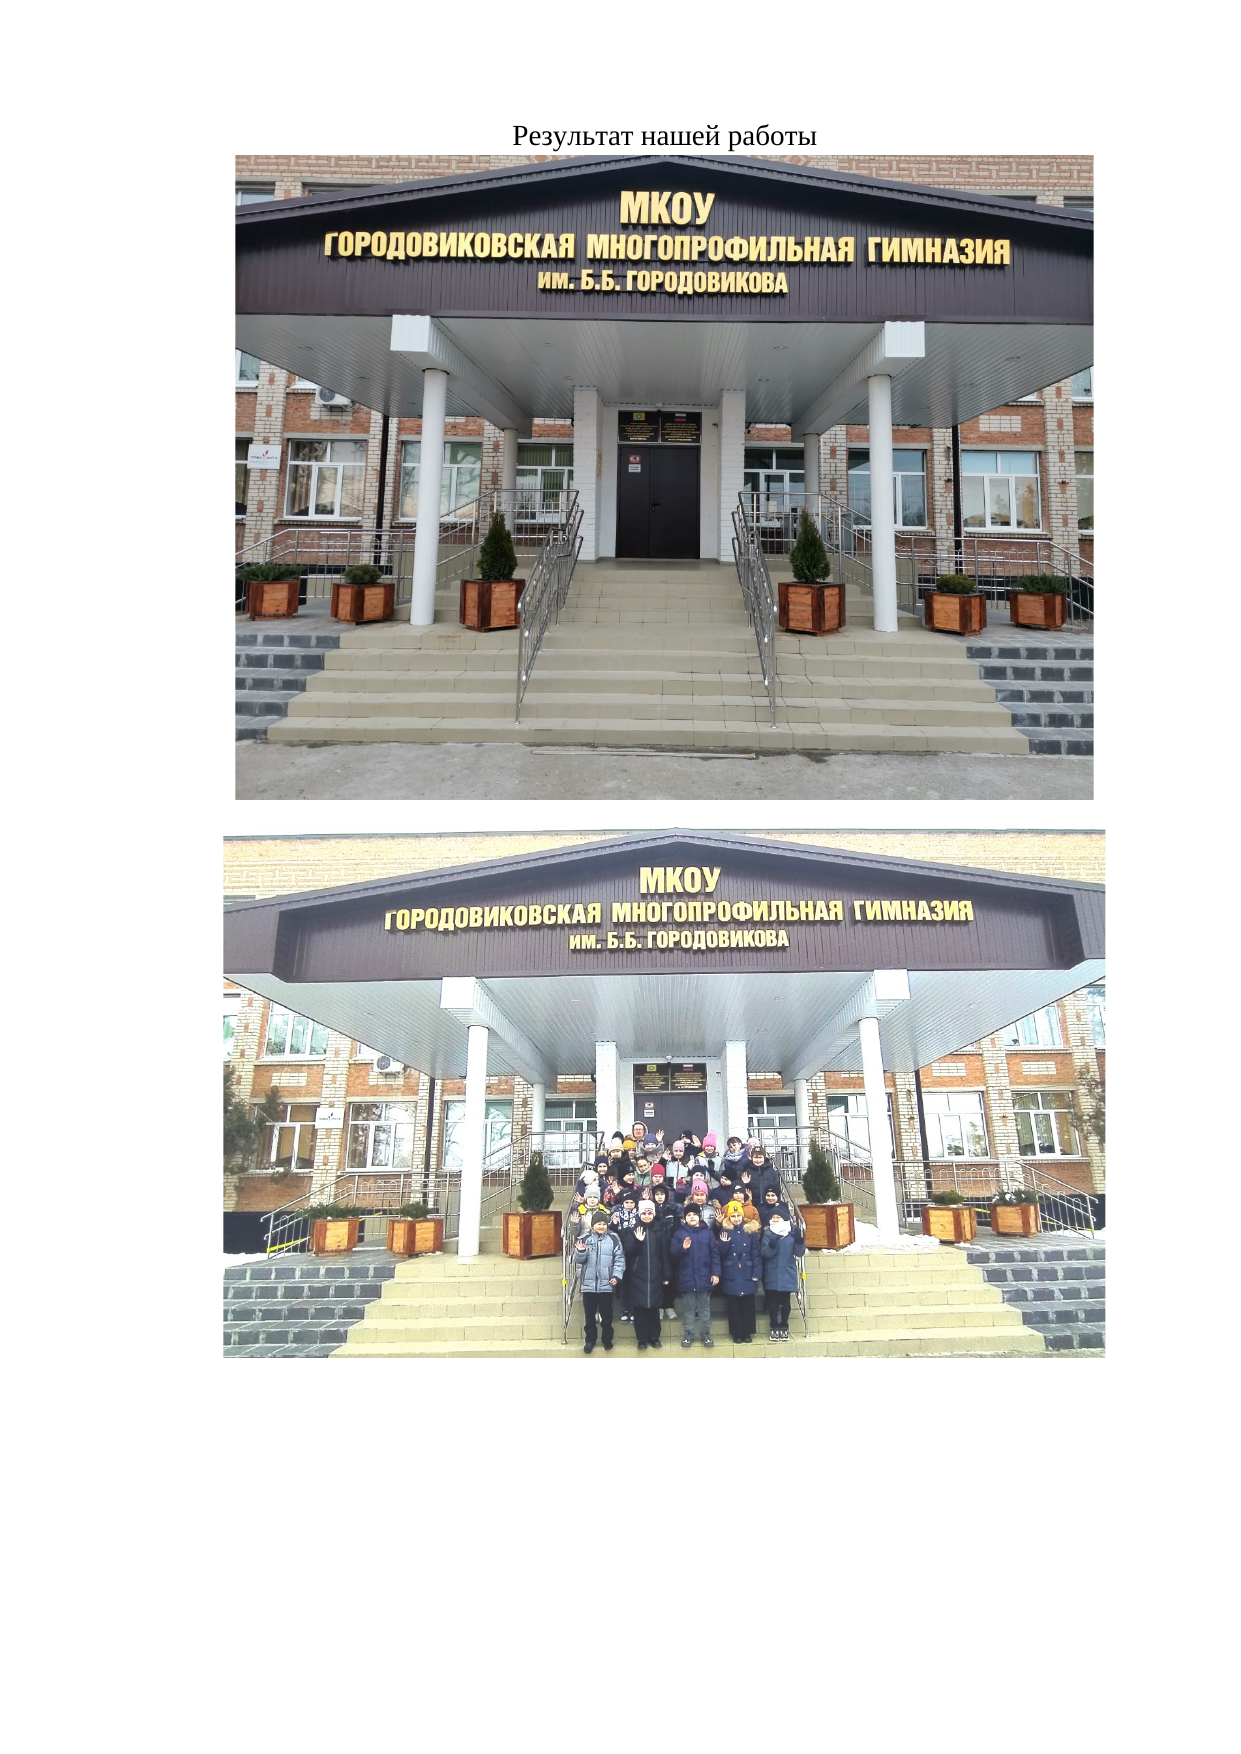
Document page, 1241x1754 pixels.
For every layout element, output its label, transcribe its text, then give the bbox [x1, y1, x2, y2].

picture [235, 155, 1094, 800]
picture [223, 803, 1106, 1358]
